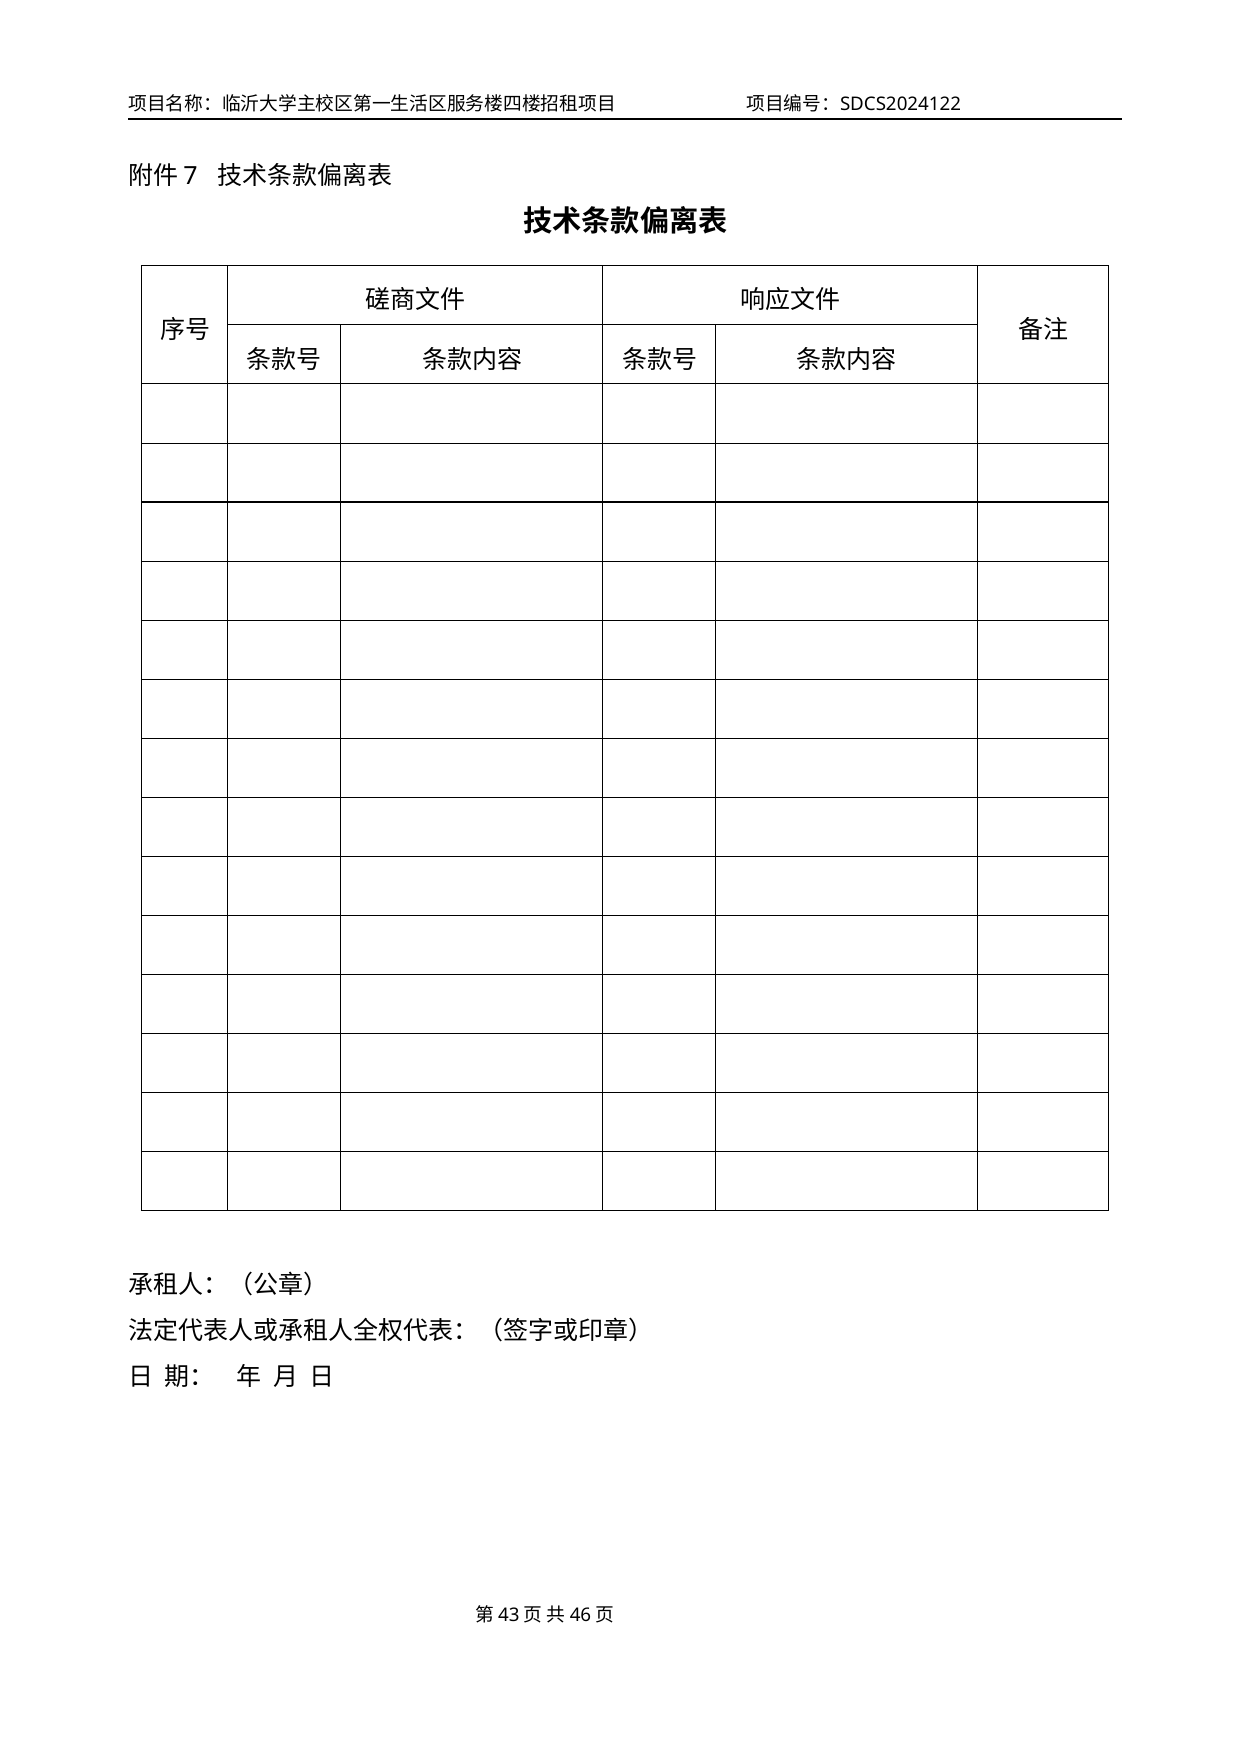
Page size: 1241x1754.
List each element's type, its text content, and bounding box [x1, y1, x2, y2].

table_cell [716, 621, 977, 679]
table_cell [603, 503, 715, 561]
table_cell [341, 384, 602, 442]
table_cell 条款内容 [341, 325, 602, 383]
table_cell 条款内容 [716, 325, 977, 383]
table_cell [142, 680, 227, 738]
table_cell [228, 739, 340, 797]
table_cell [341, 916, 602, 974]
table_cell [716, 384, 977, 442]
table_cell [603, 1034, 715, 1092]
table_cell [716, 562, 977, 619]
table_cell [978, 680, 1108, 738]
table_cell [716, 444, 977, 501]
table_cell [603, 857, 715, 915]
table_cell [716, 916, 977, 974]
table_cell [142, 857, 227, 915]
table_cell [603, 621, 715, 679]
text 法定代表人或承租人全权代表：（签字或印章） [128, 1303, 1122, 1349]
table_cell [978, 444, 1108, 501]
table_cell [341, 1152, 602, 1210]
text 附件7 技术条款偏离表 [128, 148, 1122, 193]
table_cell 条款号 [603, 325, 715, 383]
table_cell [228, 1093, 340, 1151]
table_cell [228, 1152, 340, 1210]
table_cell [142, 739, 227, 797]
table_header 备注 [978, 266, 1108, 383]
table_cell [142, 621, 227, 679]
table_cell [978, 916, 1108, 974]
table_cell [341, 562, 602, 619]
table_cell [142, 384, 227, 442]
table_cell [978, 975, 1108, 1033]
table_cell [228, 857, 340, 915]
table_cell [603, 680, 715, 738]
table_cell [716, 1152, 977, 1210]
table_cell [228, 621, 340, 679]
table_cell [142, 798, 227, 856]
table_cell [978, 1152, 1108, 1210]
table_cell [716, 680, 977, 738]
table_cell [142, 975, 227, 1033]
table_cell [228, 1034, 340, 1092]
table_cell [341, 503, 602, 561]
table_cell [142, 444, 227, 501]
table_cell [341, 680, 602, 738]
table_cell [716, 857, 977, 915]
table_cell [341, 444, 602, 501]
table_header 磋商文件 [228, 266, 602, 324]
table_cell [142, 916, 227, 974]
table_cell [142, 503, 227, 561]
table_cell [716, 798, 977, 856]
table_cell 条款号 [228, 325, 340, 383]
table_cell [341, 1093, 602, 1151]
table_cell [341, 1034, 602, 1092]
table_cell [978, 739, 1108, 797]
table_cell [142, 1034, 227, 1092]
table_cell [228, 798, 340, 856]
table_cell [228, 975, 340, 1033]
table_cell [603, 444, 715, 501]
table_cell [603, 562, 715, 619]
table_cell [603, 739, 715, 797]
table_cell [978, 1093, 1108, 1151]
table_cell [341, 857, 602, 915]
table_cell [716, 1093, 977, 1151]
table_cell [142, 1152, 227, 1210]
table_cell [978, 1034, 1108, 1092]
table_cell [978, 798, 1108, 856]
subtitle 技术条款偏离表 [128, 198, 1122, 240]
table_cell [978, 562, 1108, 619]
table_cell [341, 739, 602, 797]
table_cell [341, 798, 602, 856]
table_cell [716, 1034, 977, 1092]
table_cell [341, 621, 602, 679]
table_header 序号 [142, 266, 227, 383]
table_cell [603, 798, 715, 856]
table_cell [228, 444, 340, 501]
table_cell [978, 384, 1108, 442]
text 日 期： 年 月 日 [128, 1349, 1122, 1394]
table_cell [603, 384, 715, 442]
table_cell [142, 562, 227, 619]
table_cell [603, 916, 715, 974]
table_cell [603, 1152, 715, 1210]
table_cell [716, 503, 977, 561]
table_cell [228, 916, 340, 974]
table_header 响应文件 [603, 266, 977, 324]
table_cell [716, 975, 977, 1033]
table_cell [978, 621, 1108, 679]
table_cell [228, 384, 340, 442]
table_cell [978, 503, 1108, 561]
table_cell [228, 503, 340, 561]
table_cell [228, 562, 340, 619]
table_cell [603, 975, 715, 1033]
table_cell [341, 975, 602, 1033]
table_cell [978, 857, 1108, 915]
text 承租人：（公章） [128, 1257, 1122, 1303]
table_cell [603, 1093, 715, 1151]
table_cell [716, 739, 977, 797]
table_cell [228, 680, 340, 738]
table_cell [142, 1093, 227, 1151]
